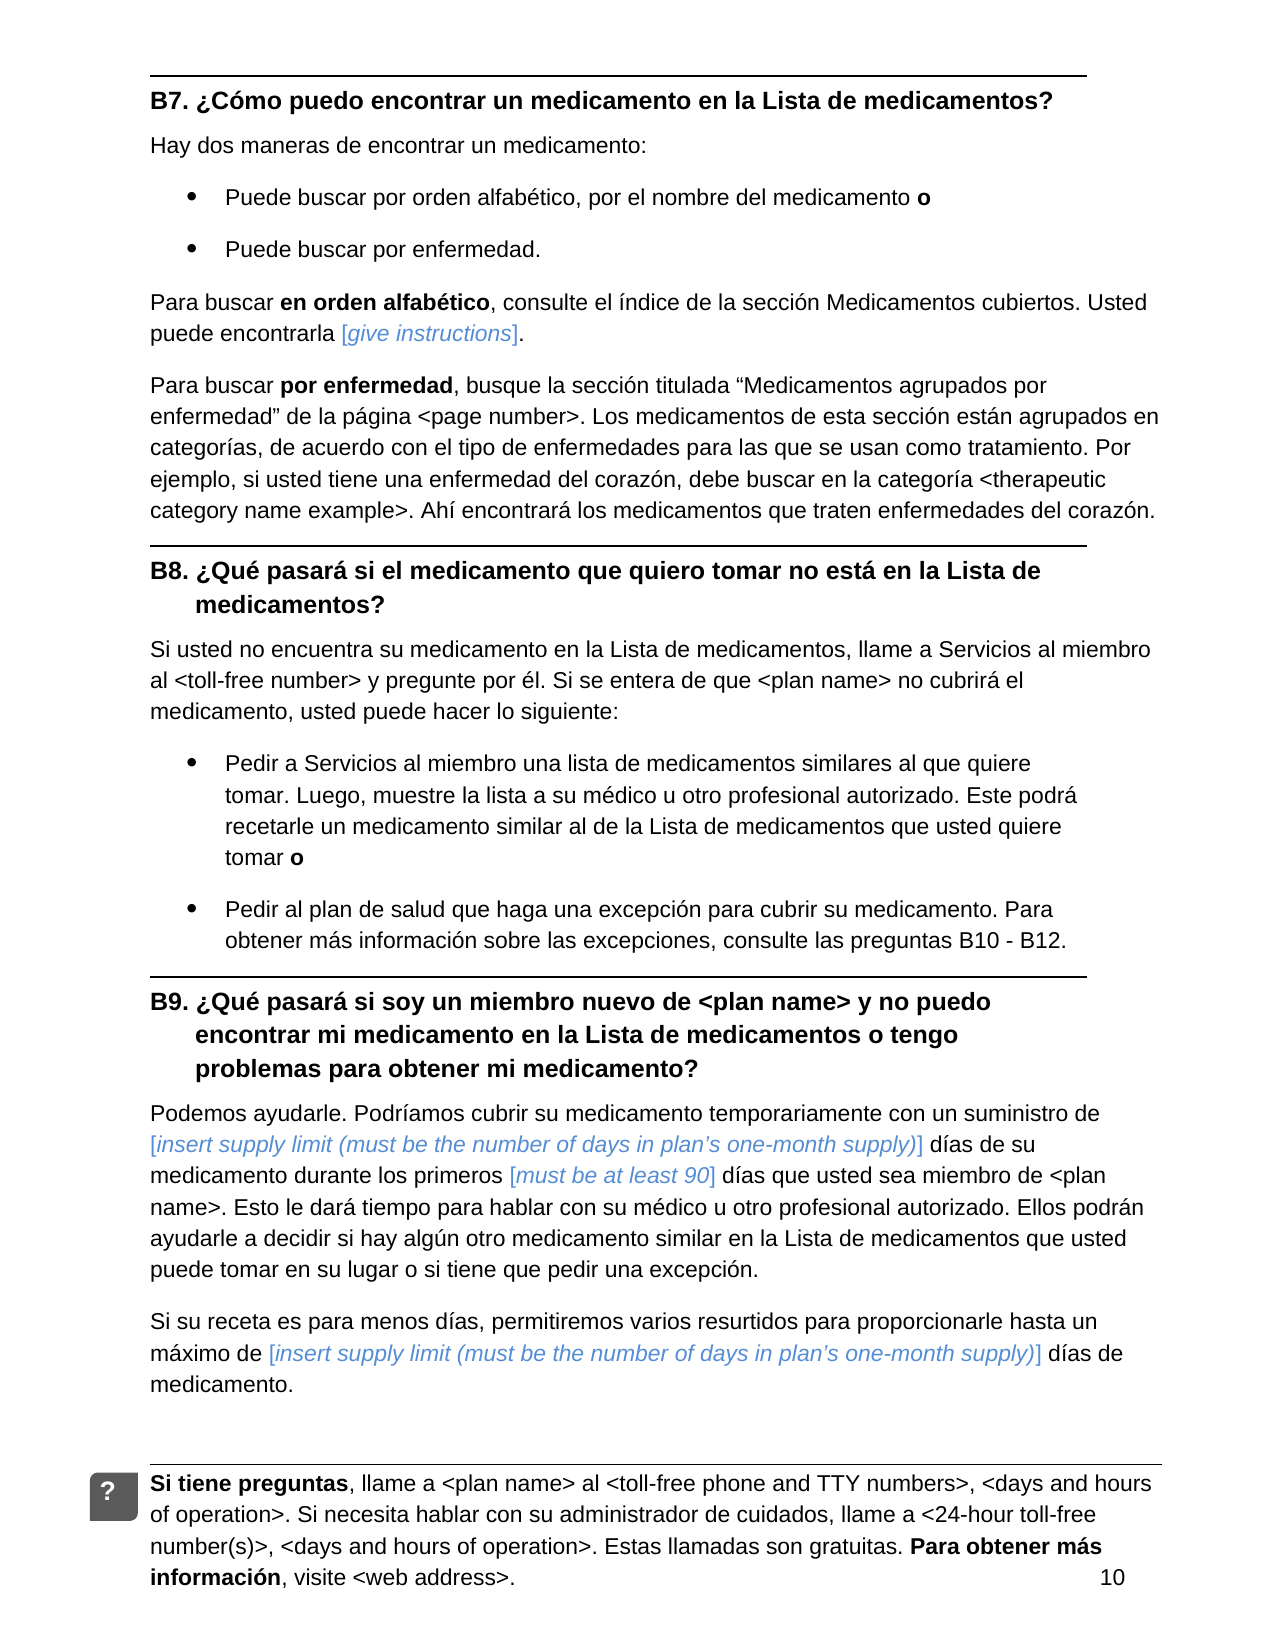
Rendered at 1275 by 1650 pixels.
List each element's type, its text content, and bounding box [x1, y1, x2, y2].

list Puede buscar por enfermedad. [187, 233, 1087, 264]
list Pedir a Servicios al miembro una lista de medicamentos similares al que quiere tomar. Luego, muestre la lista a su médico u otro profesional autorizado. Este podrá recetarle un medicamento similar al de la Lista de medicamentos que usted quiere tomar o [187, 747, 1087, 872]
list Puede buscar por orden alfabético, por el nombre del medicamento o [187, 181, 1087, 212]
text Para buscar en orden alfabético, consulte el índice de la sección Medicamentos cubiertos. Usted puede encontrarla [give instructions]. [150, 285, 1162, 347]
text Hay dos maneras de encontrar un medicamento: [150, 129, 1162, 160]
text Si usted no encuentra su medicamento en la Lista de medicamentos, llame a Servicios al miembro al <toll-free number> y pregunte por él. Si se entera de que <plan name> no cubrirá el medicamento, usted puede hacer lo siguiente: [150, 632, 1162, 726]
subtitle B8. ¿Qué pasará si el medicamento que quiero tomar no está en la Lista de medicamentos? [150, 547, 1087, 620]
list Si su receta es para menos días, permitiremos varios resurtidos para proporcionarle hasta un máximo de [insert supply limit (must be the number of days in plan’s one-month supply)] días de medicamento. [150, 1305, 1162, 1398]
subtitle B7. ¿Cómo puedo encontrar un medicamento en la Lista de medicamentos? [150, 77, 1087, 116]
text Para buscar por enfermedad, busque la sección titulada “Medicamentos agrupados por enfermedad” de la página <page number>. Los medicamentos de esta sección están agrupados en categorías, de acuerdo con el tipo de enfermedades para las que se usan como tratamiento. Por ejemplo, si usted tiene una enfermedad del corazón, debe buscar en la categoría <therapeutic category name example>. Ahí encontrará los medicamentos que traten enfermedades del corazón. [150, 368, 1162, 524]
text Podemos ayudarle. Podríamos cubrir su medicamento temporariamente con un suministro de [insert supply limit (must be the number of days in plan’s one-month supply)] días de su medicamento durante los primeros [must be at least 90] días que usted sea miembro de <plan name>. Esto le dará tiempo para hablar con su médico u otro profesional autorizado. Ellos podrán ayudarle a decidir si hay algún otro medicamento similar en la Lista de medicamentos que usted puede tomar en su lugar o si tiene que pedir una excepción. [150, 1096, 1162, 1284]
list Pedir al plan de salud que haga una excepción para cubrir su medicamento. Para obtener más información sobre las excepciones, consulte las preguntas B10 - B12. [187, 893, 1087, 955]
subtitle B9. ¿Qué pasará si soy un miembro nuevo de <plan name> y no puedo encontrar mi medicamento en la Lista de medicamentos o tengo problemas para obtener mi medicamento? [150, 978, 1087, 1084]
